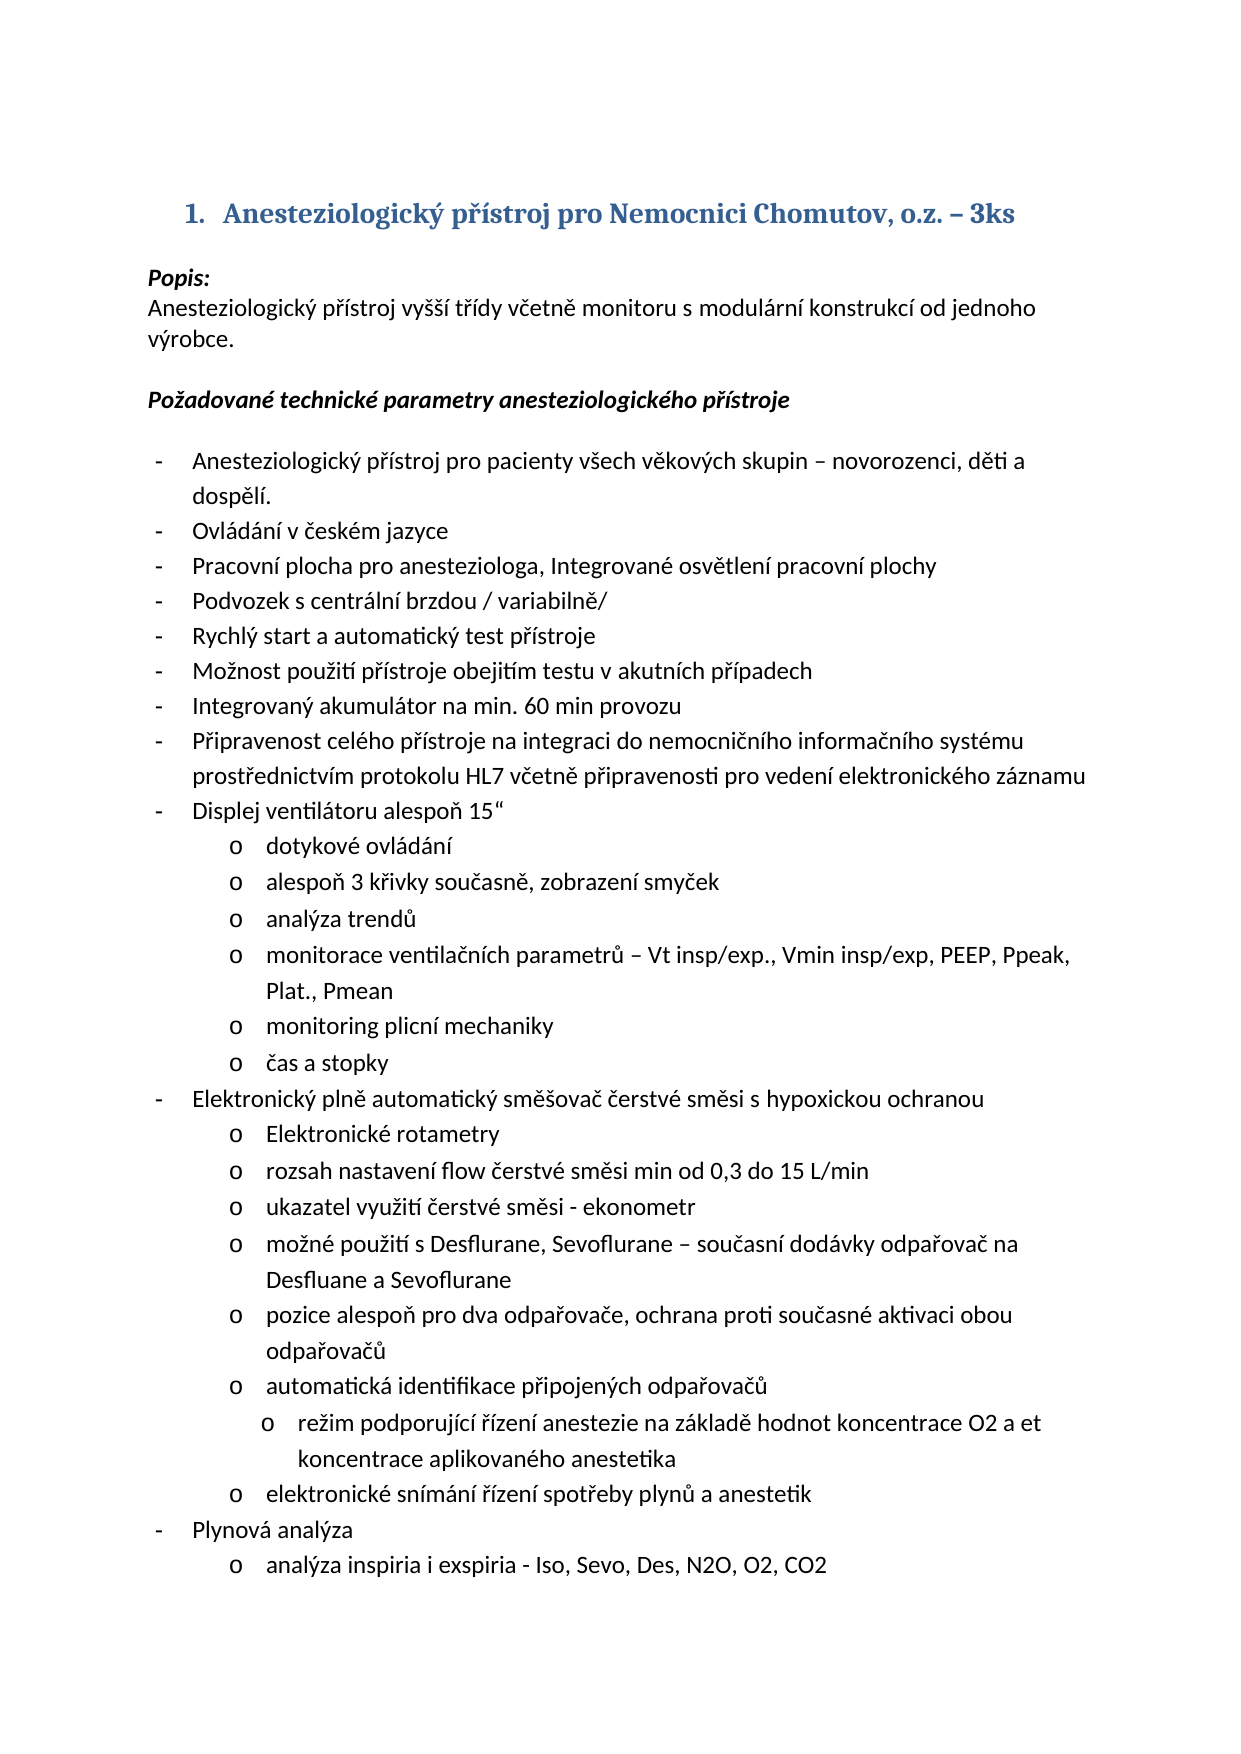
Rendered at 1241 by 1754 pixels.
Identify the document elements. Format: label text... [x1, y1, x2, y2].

subtitle Anesteziologický přístroj pro Nemocnici Chomutov, o.z. – 3ks [185, 198, 1093, 231]
list Displej ventilátoru alespoň 15“ [154, 795, 1093, 825]
list Podvozek s centrální brzdou / variabilně/ [154, 585, 1093, 615]
list monitoring plicní mechaniky [228, 1010, 1093, 1042]
list automatická identifikace připojených odpařovačů [228, 1370, 1093, 1402]
list možné použití s Desflurane, Sevoflurane – současní dodávky odpařovač na Desfluane a Sevoflurane [228, 1228, 1093, 1294]
list Plynová analýza [154, 1514, 1093, 1545]
list Možnost použití přístroje obejitím testu v akutních případech [154, 655, 1093, 685]
list Anesteziologický přístroj pro pacienty všech věkových skupin – novorozenci, děti a dospělí. [154, 445, 1093, 510]
list pozice alespoň pro dva odpařovače, ochrana proti současné aktivaci obou odpařovačů [228, 1299, 1093, 1366]
text Požadované technické parametry anesteziologického přístroje [148, 384, 1093, 414]
list elektronické snímání řízení spotřeby plynů a anestetik [228, 1478, 1093, 1510]
list rozsah nastavení flow čerstvé směsi min od 0,3 do 15 L/min [228, 1155, 1093, 1187]
list Pracovní plocha pro anesteziologa, Integrované osvětlení pracovní plochy [154, 550, 1093, 580]
list analýza trendů [228, 903, 1093, 934]
list Ovládání v českém jazyce [154, 515, 1093, 545]
text Anesteziologický přístroj vyšší třídy včetně monitoru s modulární konstrukcí od jednoho výrobce. [148, 292, 1093, 353]
list Připravenost celého přístroje na integraci do nemocničního informačního systému prostřednictvím protokolu HL7 včetně připravenosti pro vedení elektronického záznamu [154, 725, 1093, 790]
list Elektronické rotametry [228, 1118, 1093, 1150]
list monitorace ventilačních parametrů – Vt insp/exp., Vmin insp/exp, PEEP, Ppeak, Plat., Pmean [228, 939, 1093, 1006]
list alespoň 3 křivky současně, zobrazení smyček [228, 866, 1093, 898]
list analýza inspiria i exspiria - Iso, Sevo, Des, N2O, O2, CO2 [228, 1549, 1093, 1581]
list Integrovaný akumulátor na min. 60 min provozu [154, 690, 1093, 720]
list Rychlý start a automatický test přístroje [154, 620, 1093, 650]
text Popis: [148, 262, 1093, 292]
list dotykové ovládání [228, 830, 1093, 862]
list Elektronický plně automatický směšovač čerstvé směsi s hypoxickou ochranou [154, 1083, 1093, 1114]
list ukazatel využití čerstvé směsi - ekonometr [228, 1191, 1093, 1223]
list režim podporující řízení anestezie na základě hodnot koncentrace O2 a et koncentrace aplikovaného anestetika [260, 1407, 1093, 1473]
list čas a stopky [228, 1047, 1093, 1079]
